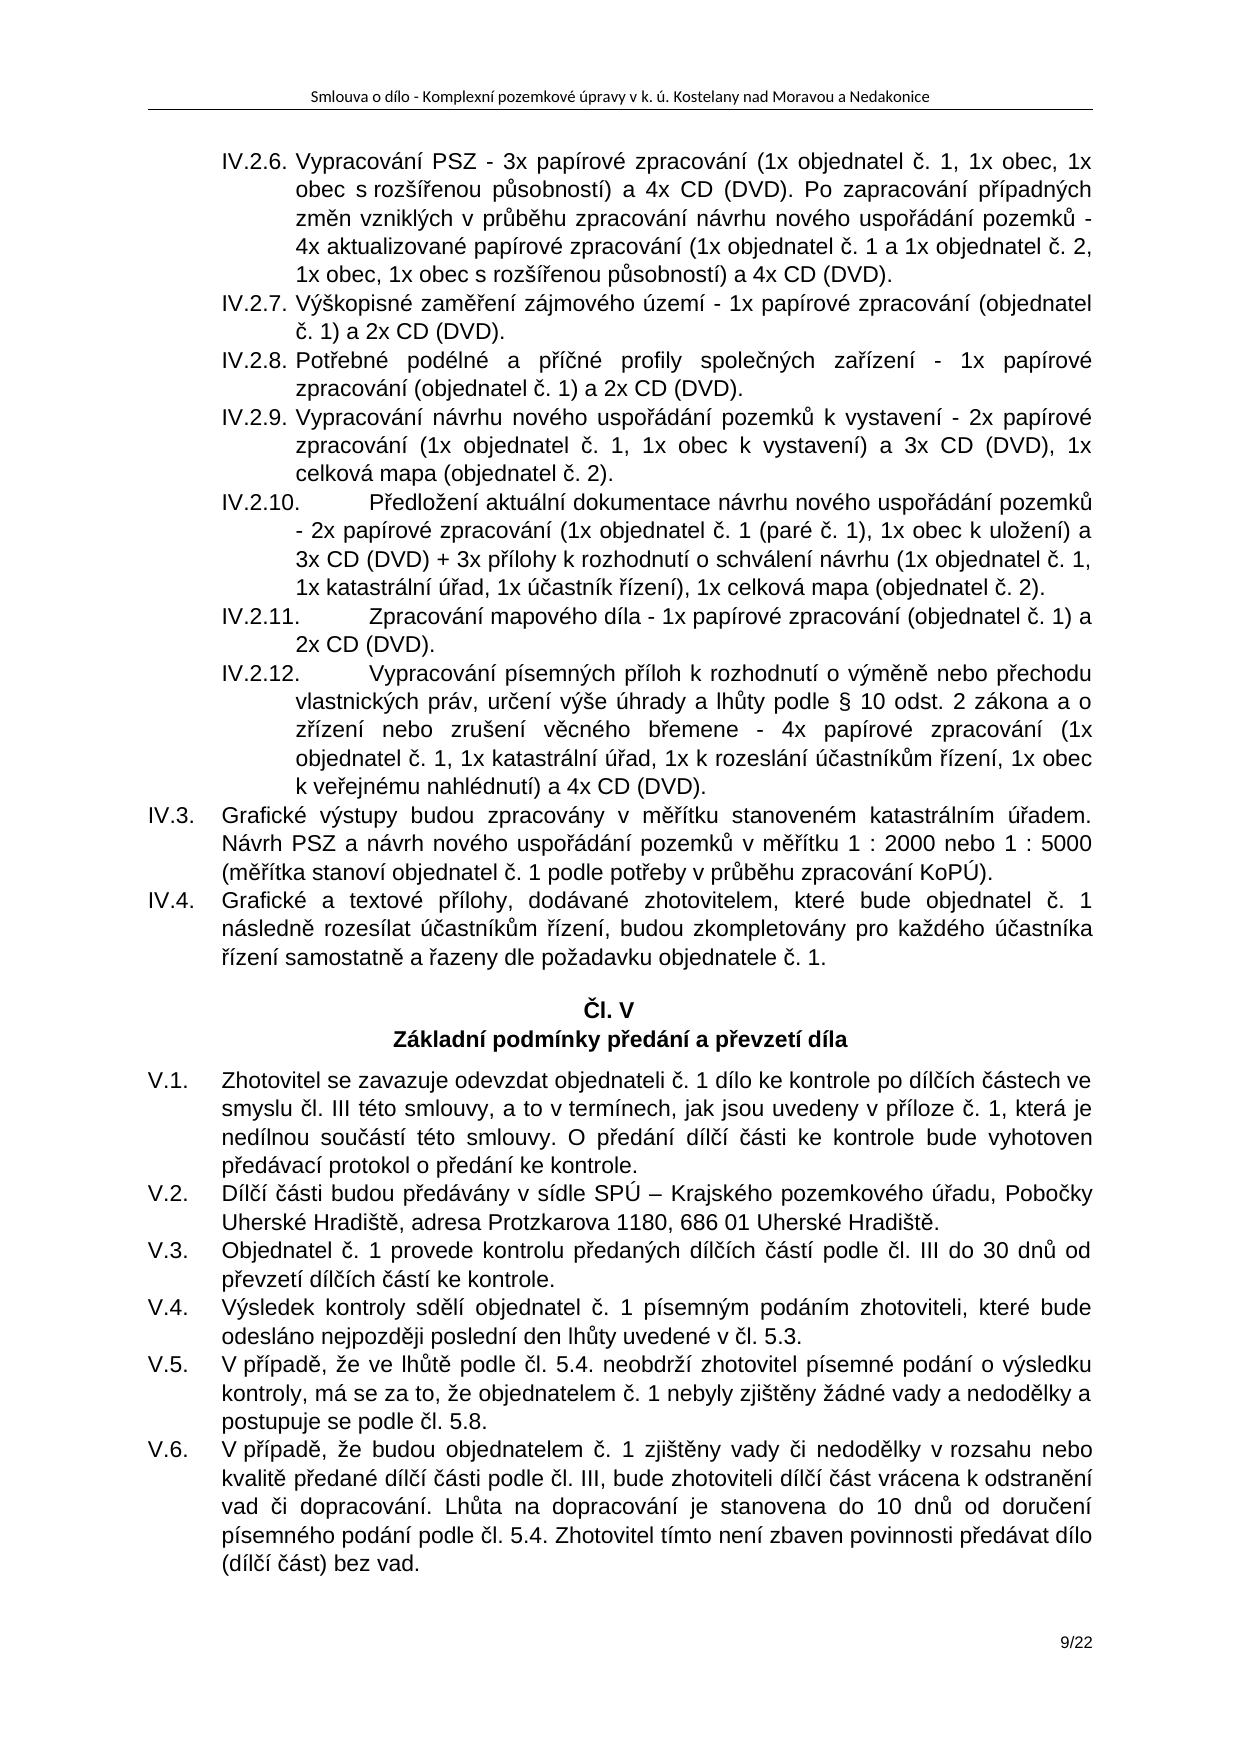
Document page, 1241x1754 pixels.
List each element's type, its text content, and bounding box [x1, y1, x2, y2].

text Vypracování návrhu nového uspořádání pozemků k vystavení - 2x papírové zpracování (1x objednatel č. 1, 1x obec k vystavení) a 3x CD (DVD), 1x celková mapa (objednatel č. 2). [221, 403, 1093, 487]
text Základní podmínky předání a převzetí díla [148, 997, 1093, 1052]
list Grafické výstupy budou zpracovány v měřítku stanoveném katastrálním úřadem. Návrh PSZ a návrh nového uspořádání pozemků v měřítku 1 : 2000 nebo 1 : 5000 (měřítka stanoví objednatel č. 1 podle potřeby v průběhu zpracování KoPÚ). [148, 802, 1093, 885]
text Výškopisné zaměření zájmového území - 1x papírové zpracování (objednatel č. 1) a 2x CD (DVD). [221, 290, 1093, 344]
list V případě, že budou objednatelem č. 1 zjištěny vady či nedodělky v rozsahu nebo kvalitě předané dílčí části podle čl. III, bude zhotoviteli dílčí část vrácena k odstranění vad či dopracování. Lhůta na dopracování je stanovena do 10 dnů od doručení písemného podání podle čl. 5.4. Zhotovitel tímto není zbaven povinnosti předávat dílo (dílčí část) bez vad. [148, 1436, 1093, 1576]
text Potřebné podélné a příčné profily společných zařízení - 1x papírové zpracování (objednatel č. 1) a 2x CD (DVD). [221, 347, 1093, 401]
list V případě, že ve lhůtě podle čl. 5.4. neobdrží zhotovitel písemné podání o výsledku kontroly, má se za to, že objednatelem č. 1 nebyly zjištěny žádné vady a nedodělky a postupuje se podle čl. 5.8. [148, 1351, 1093, 1434]
list Objednatel č. 1 provede kontrolu předaných dílčích částí podle čl. III do 30 dnů od převzetí dílčích částí ke kontrole. [148, 1237, 1093, 1292]
list Dílčí části budou předávány v sídle SPÚ – Krajského pozemkového úřadu, Pobočky Uherské Hradiště, adresa Protzkarova 1180, 686 01 Uherské Hradiště. [148, 1180, 1093, 1235]
text Vypracování PSZ - 3x papírové zpracování (1x objednatel č. 1, 1x obec, 1x obec s rozšířenou působností) a 4x CD (DVD). Po zapracování případných změn vzniklých v průběhu zpracování návrhu nového uspořádání pozemků - 4x aktualizované papírové zpracování (1x objednatel č. 1 a 1x objednatel č. 2, 1x obec, 1x obec s rozšířenou působností) a 4x CD (DVD). [221, 148, 1093, 288]
list Zhotovitel se zavazuje odevzdat objednateli č. 1 dílo ke kontrole po dílčích částech ve smyslu čl. III této smlouvy, a to v termínech, jak jsou uvedeny v příloze č. 1, která je nedílnou součástí této smlouvy. O předání dílčí části ke kontrole bude vyhotoven předávací protokol o předání ke kontrole. [148, 1067, 1093, 1178]
text Předložení aktuální dokumentace návrhu nového uspořádání pozemků - 2x papírové zpracování (1x objednatel č. 1 (paré č. 1), 1x obec k uložení) a 3x CD (DVD) + 3x přílohy k rozhodnutí o schválení návrhu (1x objednatel č. 1, 1x katastrální úřad, 1x účastník řízení), 1x celková mapa (objednatel č. 2). [221, 489, 1093, 601]
list Výsledek kontroly sdělí objednatel č. 1 písemným podáním zhotoviteli, které bude odesláno nejpozději poslední den lhůty uvedené v čl. 5.3. [148, 1294, 1093, 1349]
list Grafické a textové přílohy, dodávané zhotovitelem, které bude objednatel č. 1 následně rozesílat účastníkům řízení, budou zkompletovány pro každého účastníka řízení samostatně a řazeny dle požadavku objednatele č. 1. [148, 887, 1093, 970]
text Vypracování písemných příloh k rozhodnutí o výměně nebo přechodu vlastnických práv, určení výše úhrady a lhůty podle § 10 odst. 2 zákona a o zřízení nebo zrušení věcného břemene - 4x papírové zpracování (1x objednatel č. 1, 1x katastrální úřad, 1x k rozeslání účastníkům řízení, 1x obec k veřejnému nahlédnutí) a 4x CD (DVD). [221, 659, 1093, 799]
text Zpracování mapového díla - 1x papírové zpracování (objednatel č. 1) a 2x CD (DVD). [221, 603, 1093, 657]
